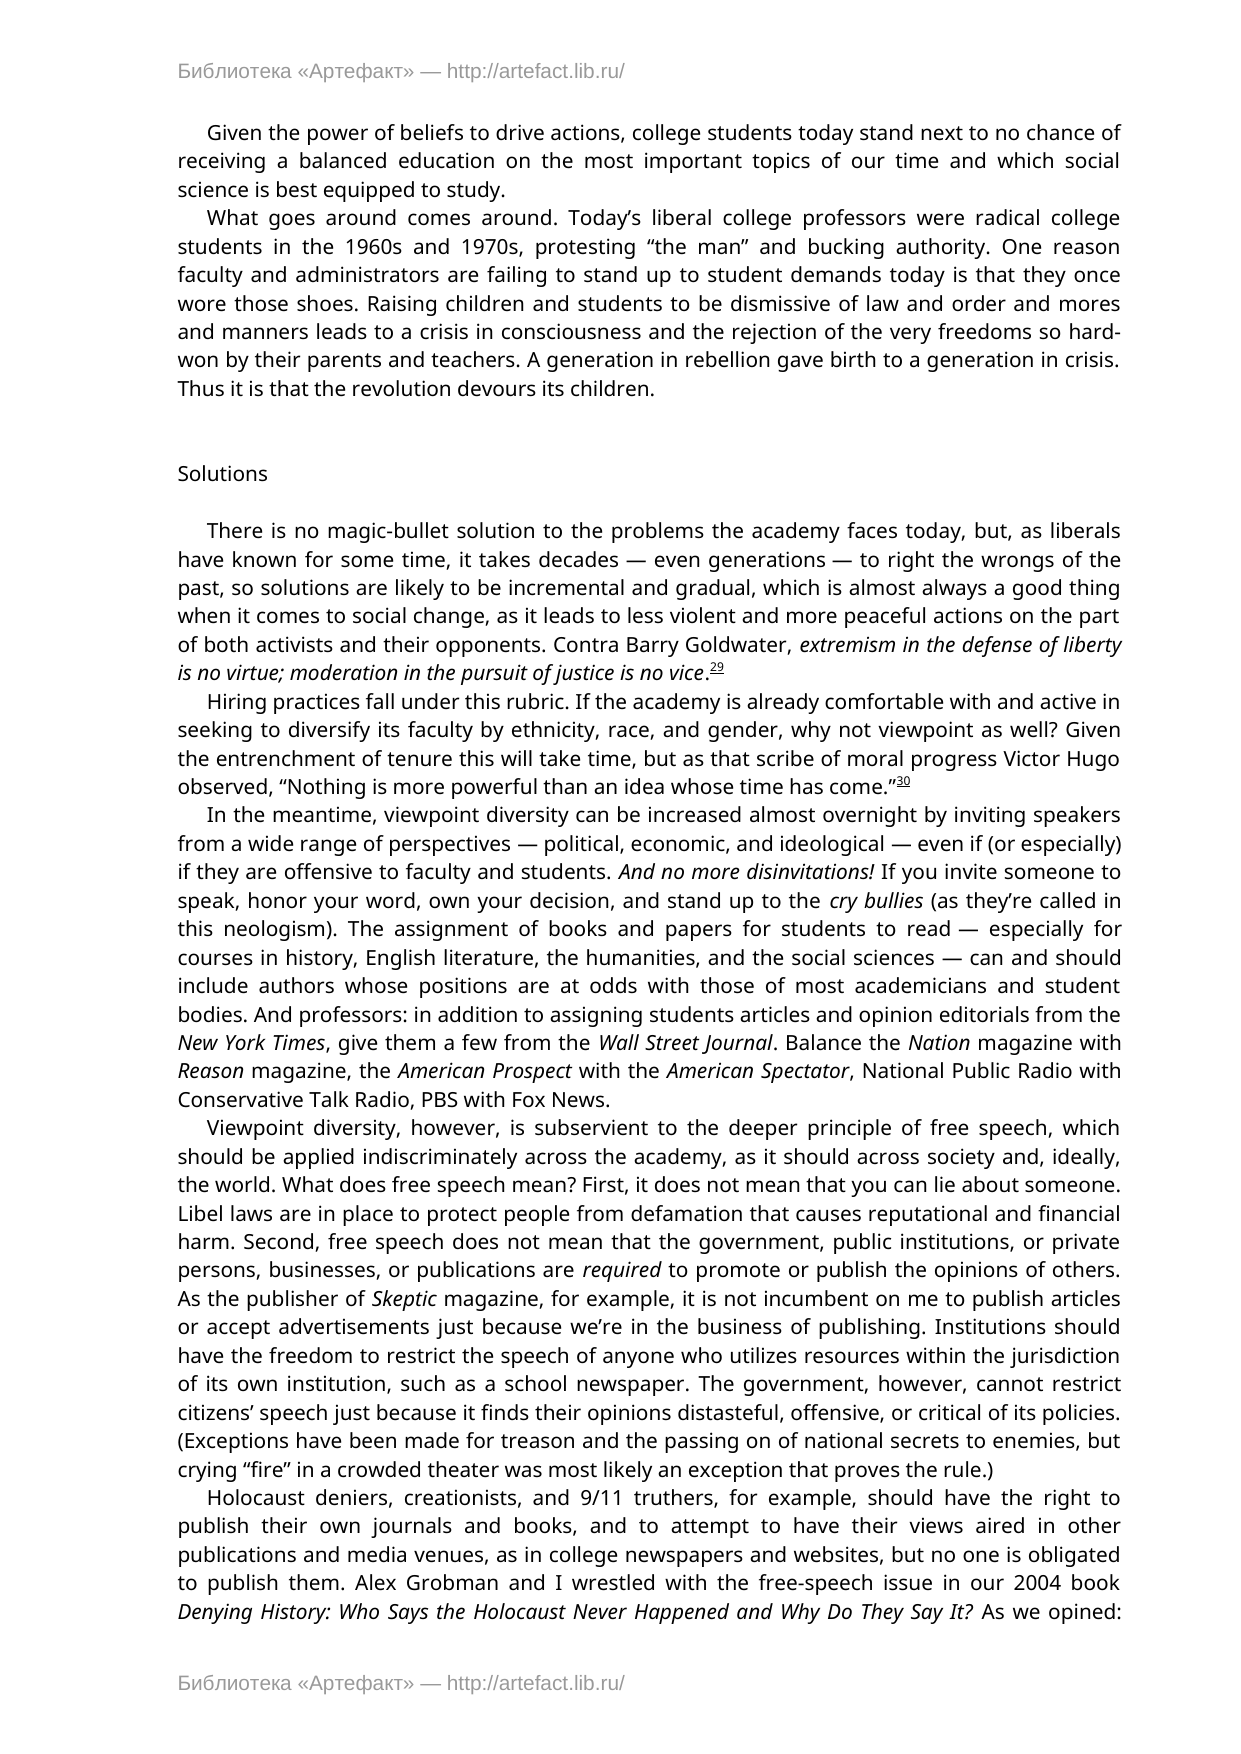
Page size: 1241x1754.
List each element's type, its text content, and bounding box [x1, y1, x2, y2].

text In the meantime, viewpoint diversity can be increased almost overnight by inviting speakers from a wide range of perspectives — political, economic, and ideological — even if (or especially) if they are offensive to faculty and students. And no more disinvitations! If you invite someone to speak, honor your word, own your decision, and stand up to the cry bullies (as they’re called in this neologism). The assignment of books and papers for students to read — especially for courses in history, English literature, the humanities, and the social sciences — can and should include authors whose positions are at odds with those of most academicians and student bodies. And professors: in addition to assigning students articles and opinion editorials from the New York Times, give them a few from the Wall Street Journal. Balance the Nation magazine with Reason magazine, the American Prospect with the American Spectator, National Public Radio with Conservative Talk Radio, PBS with Fox News. [177, 801, 1122, 1113]
text There is no magic-bullet solution to the problems the academy faces today, but, as liberals have known for some time, it takes decades — even generations — to right the wrongs of the past, so solutions are likely to be incremental and gradual, which is almost always a good thing when it comes to social change, as it leads to less violent and more peaceful actions on the part of both activists and their opponents. Contra Barry Goldwater, extremism in the defense of liberty is no virtue; moderation in the pursuit of justice is no vice.29 [177, 516, 1122, 687]
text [177, 1483, 1122, 1625]
subtitle Solutions [177, 459, 1122, 488]
text Hiring practices fall under this rubric. If the academy is already comfortable with and active in seeking to diversify its faculty by ethnicity, race, and gender, why not viewpoint as well? Given the entrenchment of tenure this will take time, but as that scribe of moral progress Victor Hugo observed, “Nothing is more powerful than an idea whose time has come.”30 [177, 687, 1122, 801]
text Viewpoint diversity, however, is subservient to the deeper principle of free speech, which should be applied indiscriminately across the academy, as it should across society and, ideally, the world. What does free speech mean? First, it does not mean that you can lie about someone. Libel laws are in place to protect people from defamation that causes reputational and financial harm. Second, free speech does not mean that the government, public institutions, or private persons, businesses, or publications are required to promote or publish the opinions of others. As the publisher of Skeptic magazine, for example, it is not incumbent on me to publish articles or accept advertisements just because we’re in the business of publishing. Institutions should have the freedom to restrict the speech of anyone who utilizes resources within the jurisdiction of its own institution, such as a school newspaper. The government, however, cannot restrict citizens’ speech just because it finds their opinions distasteful, offensive, or critical of its policies. (Exceptions have been made for treason and the passing on of national secrets to enemies, but crying “fire” in a crowded theater was most likely an exception that proves the rule.) [177, 1113, 1122, 1483]
text Given the power of beliefs to drive actions, college students today stand next to no chance of receiving a balanced education on the most important topics of our time and which social science is best equipped to study. [177, 118, 1122, 203]
text What goes around comes around. Today’s liberal college professors were radical college students in the 1960s and 1970s, protesting “the man” and bucking authority. One reason faculty and administrators are failing to stand up to student demands today is that they once wore those shoes. Raising children and students to be dismissive of law and order and mores and manners leads to a crisis in consciousness and the rejection of the very freedoms so hard-won by their parents and teachers. A generation in rebellion gave birth to a generation in crisis. Thus it is that the revolution devours its children. [177, 203, 1122, 402]
